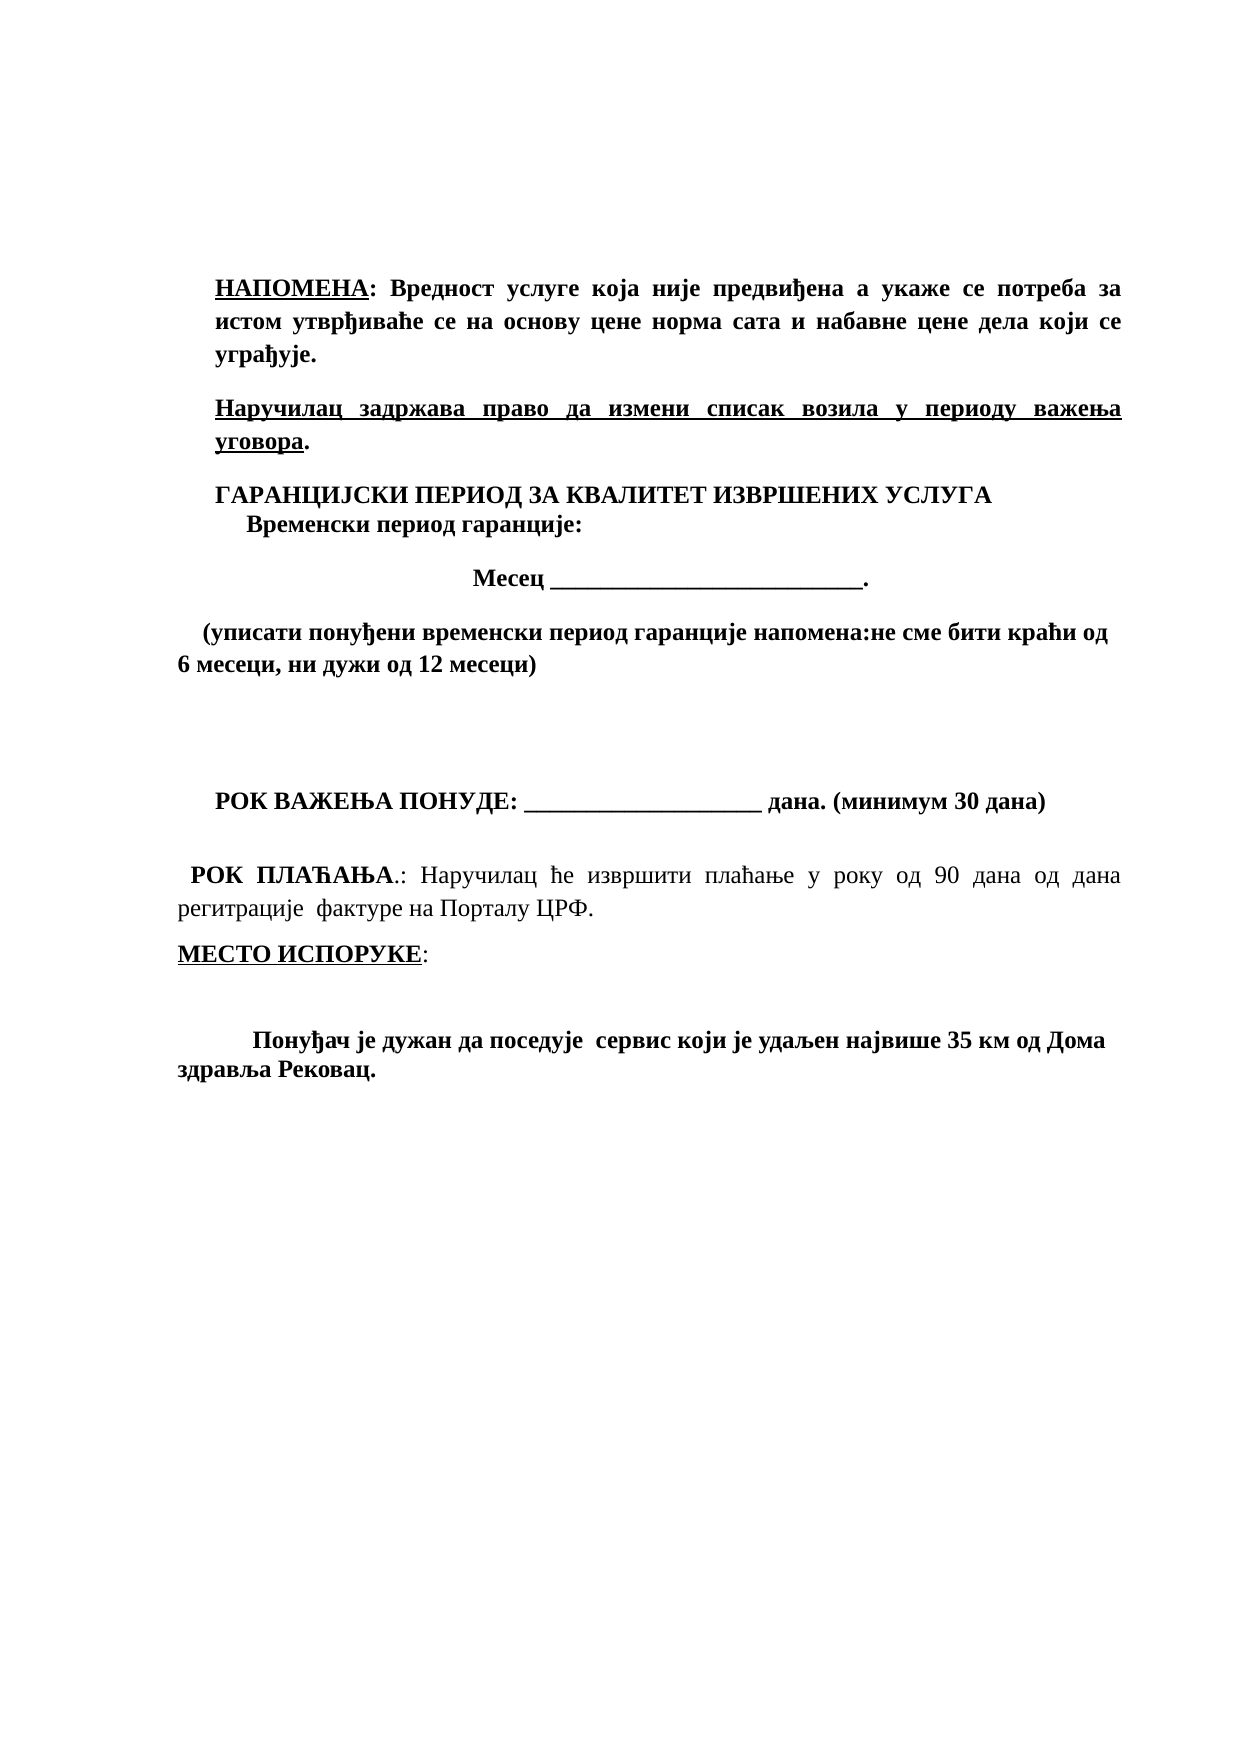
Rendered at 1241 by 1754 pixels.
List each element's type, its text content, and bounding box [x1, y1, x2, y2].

text Наручилац задржава право да измени списак возила у периоду важења уговора. [215, 420, 1122, 455]
text РОК ПЛАЋАЊА.: Наручилац ће извршити плаћање у року од 90 дана од дана регитрације фактуре на Порталу ЦРФ. [177, 860, 1122, 922]
text Понуђач је дужан да поседује сервис који је удаљен највише 35 км од Дома здравља Рековац. [177, 1025, 1119, 1083]
text ГАРАНЦИЈСКИ ПЕРИОД ЗА КВАЛИТЕТ ИЗВРШЕНИХ УСЛУГА [215, 480, 1122, 509]
text Наручилац задржава право да измени списак возила у периоду важења уговора. [215, 393, 1122, 418]
text МЕСТО ИСПОРУКЕ: [177, 939, 1119, 968]
text РОК ВАЖЕЊА ПОНУДЕ: ___________________ дана. (минимум 30 дана) [215, 786, 1122, 815]
text Временски период гаранције: [177, 509, 1122, 538]
text НАПОМЕНА: Вредност услуге која није предвиђена а укаже се потреба за истом утврђиваће се на основу цене норма сата и набавне цене дела који се уграђује. [215, 273, 1122, 368]
text Месец _________________________. [252, 563, 1122, 591]
text (уписати понуђени временски период гаранције напомена:не сме бити краћи од 6 месеци, ни дужи од 12 месеци) [177, 617, 1122, 678]
